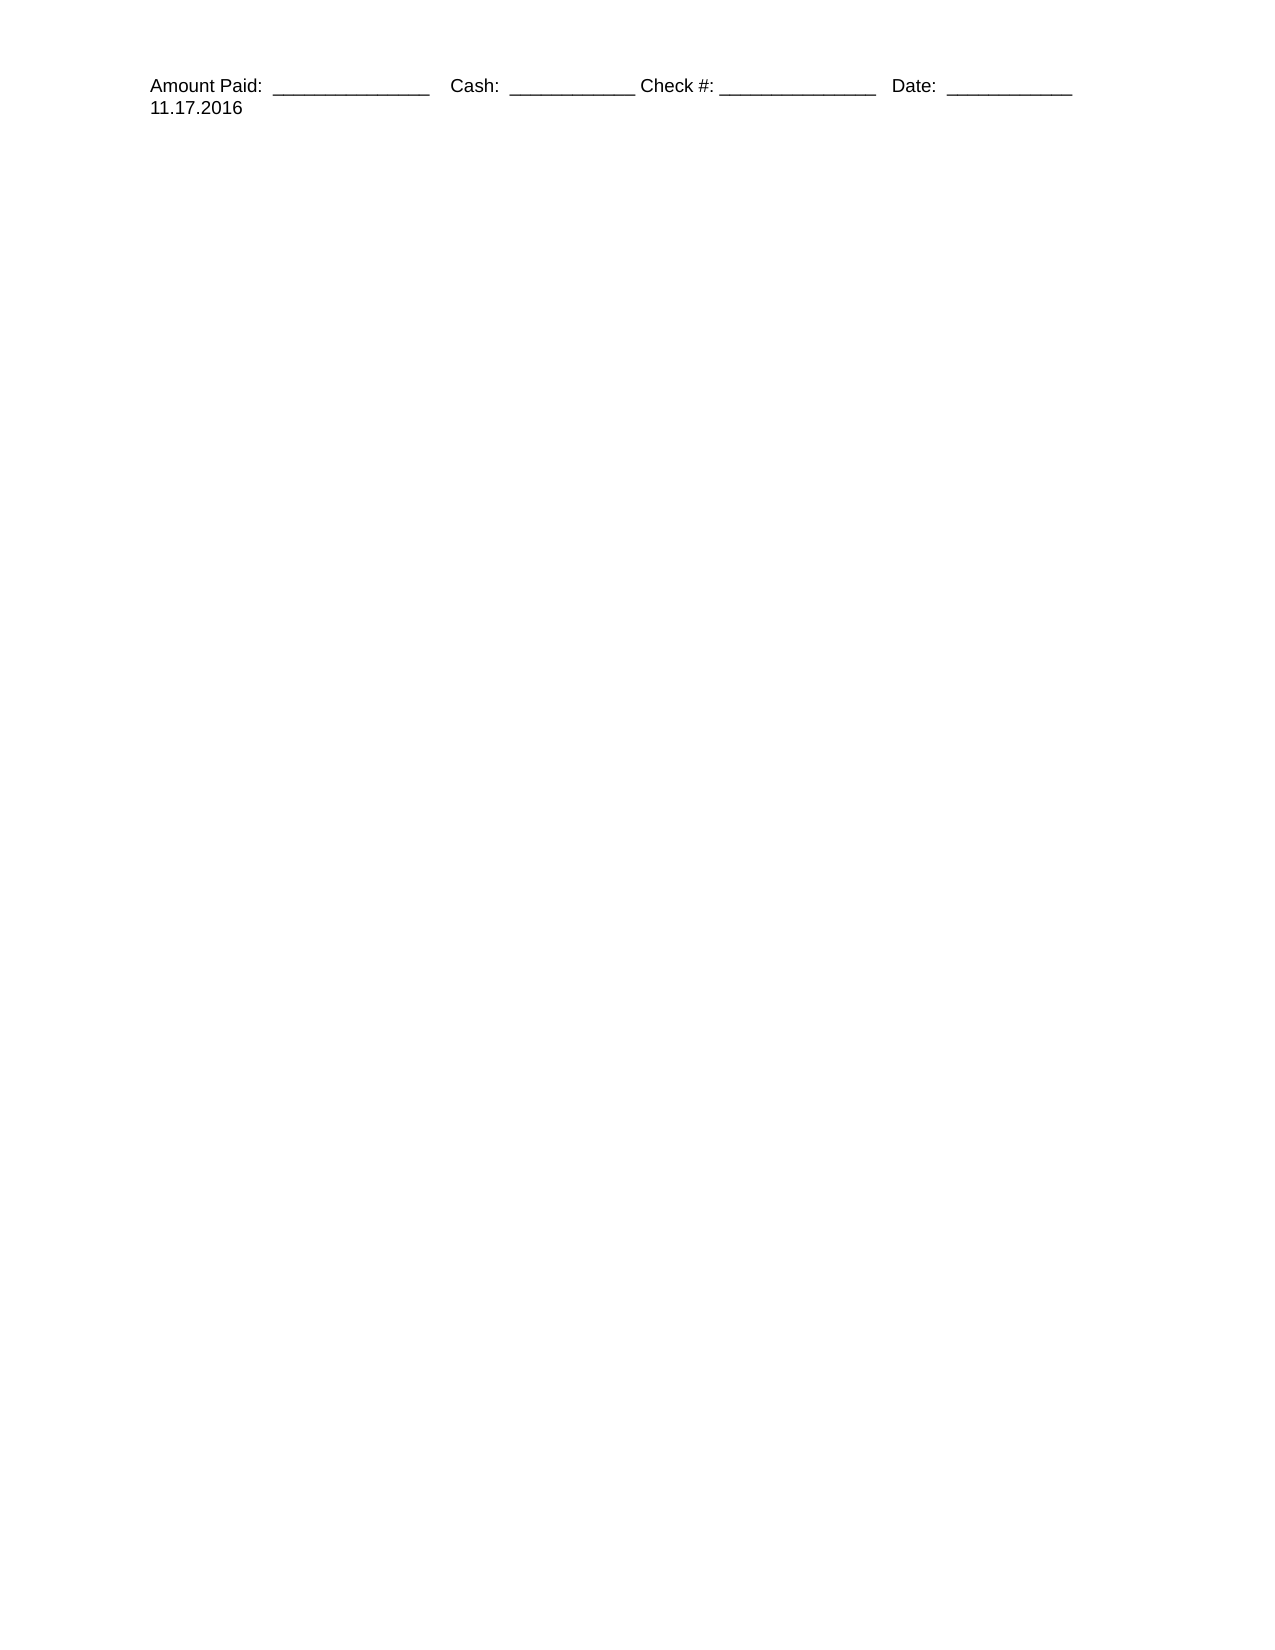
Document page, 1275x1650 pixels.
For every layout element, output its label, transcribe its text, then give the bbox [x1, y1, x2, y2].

subtitle Amount Paid: _______________ Cash: ____________ Check #: _______________ Date: ____________ 11.17.2016 [150, 75, 1125, 118]
